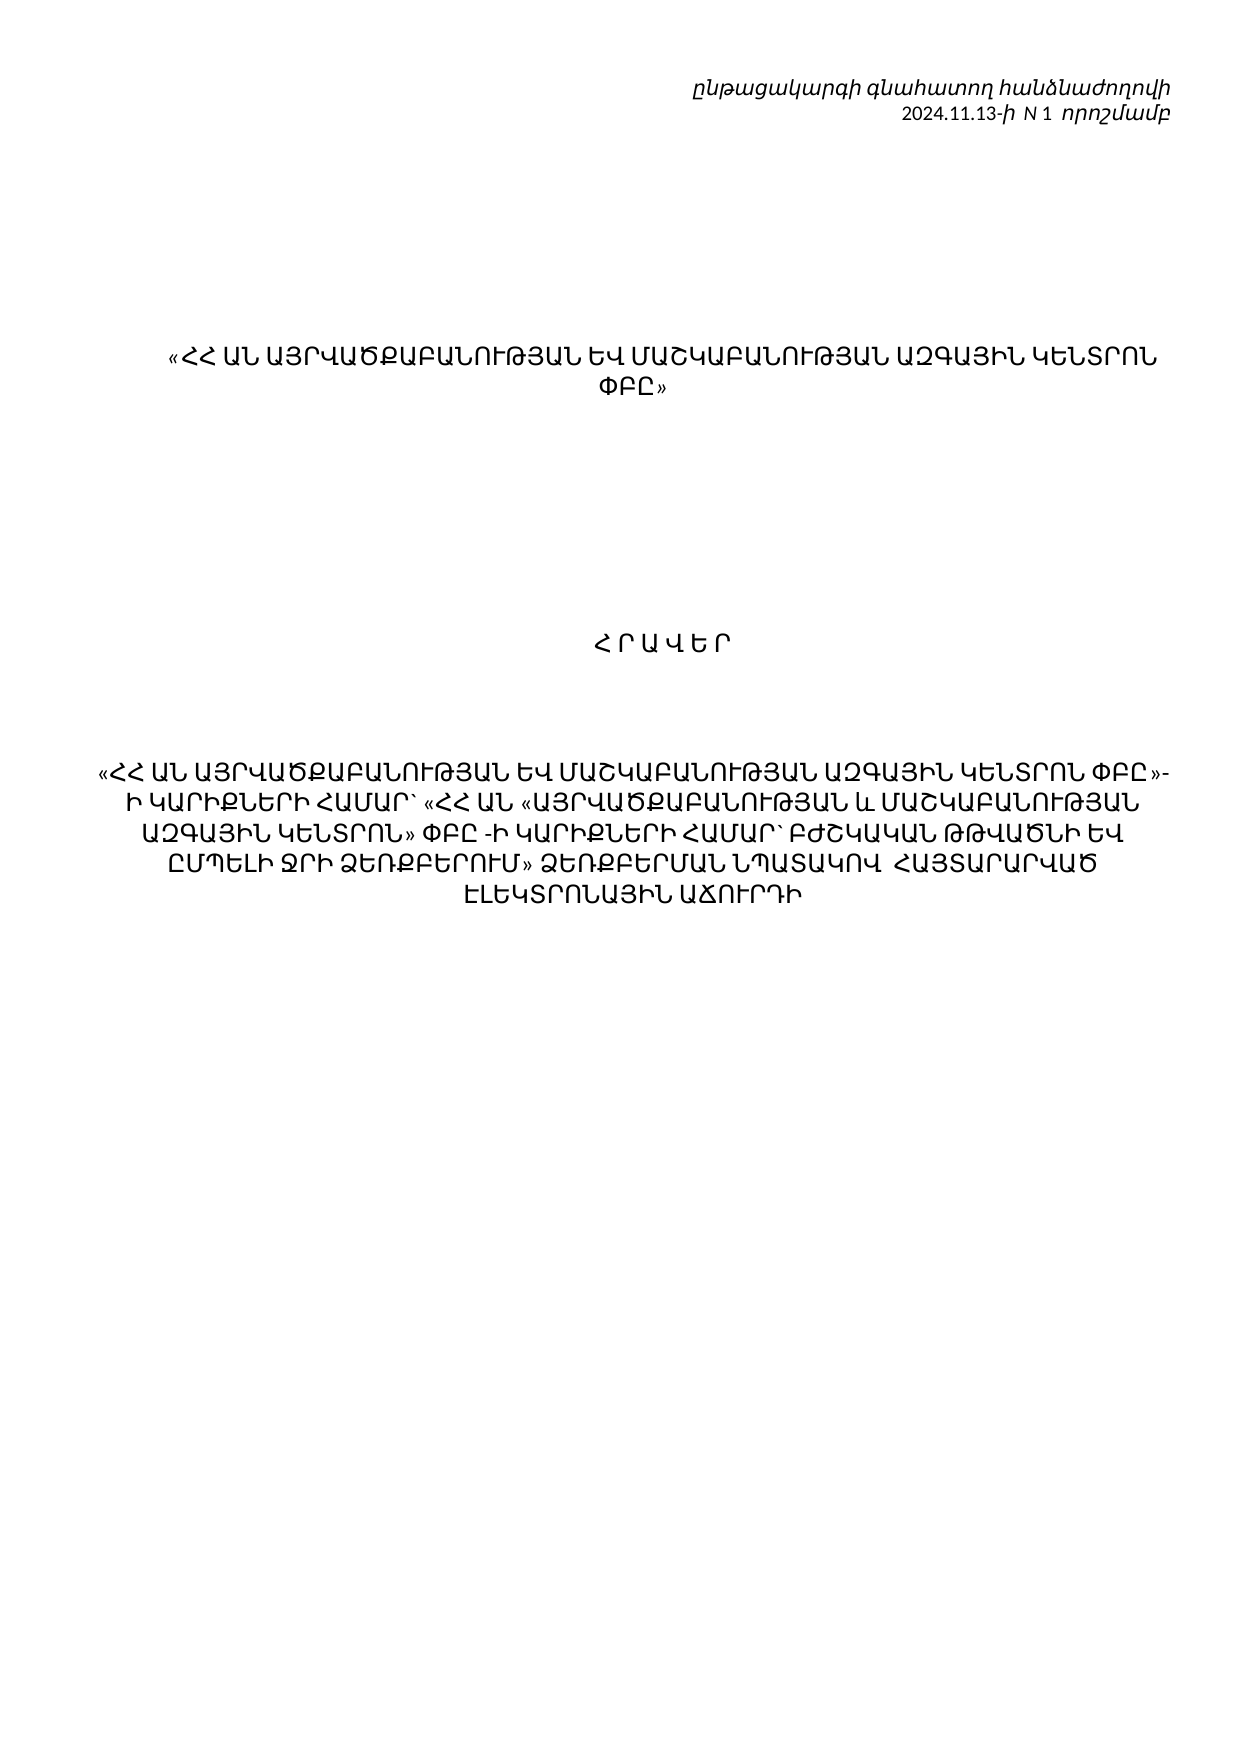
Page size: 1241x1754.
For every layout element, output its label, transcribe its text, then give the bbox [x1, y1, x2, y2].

text « ՀՀ ԱՆ ԱՅՐՎԱԾՔԱԲԱՆՈՒԹՅԱՆ ԵՎ ՄԱՇԿԱԲԱՆՈՒԹՅԱՆ ԱԶԳԱՅԻՆ ԿԵՆՏՐՈՆ ՓԲԸ» [94, 341, 1172, 402]
text ընթացակարգի գնահատող հանձնաժողովի [94, 75, 1171, 100]
text «ՀՀ ԱՆ ԱՅՐՎԱԾՔԱԲԱՆՈՒԹՅԱՆ ԵՎ ՄԱՇԿԱԲԱՆՈՒԹՅԱՆ ԱԶԳԱՅԻՆ ԿԵՆՏՐՈՆ ՓԲԸ»-Ի ԿԱՐԻՔՆԵՐԻ ՀԱՄԱՐ` «ՀՀ ԱՆ «ԱՅՐՎԱԾՔԱԲԱՆՈՒԹՅԱՆ և ՄԱՇԿԱԲԱՆՈՒԹՅԱՆ ԱԶԳԱՅԻՆ ԿԵՆՏՐՈՆ» ՓԲԸ -Ի ԿԱՐԻՔՆԵՐԻ ՀԱՄԱՐ` ԲԺՇԿԱԿԱՆ ԹԹՎԱԾՆԻ ԵՎ ԸՄՊԵԼԻ ՋՐԻ ՁԵՌՔԲԵՐՈՒՄ» ՁԵՌՔԲԵՐՄԱՆ ՆՊԱՏԱԿՈՎ ՀԱՅՏԱՐԱՐՎԱԾ ԷԼԵԿՏՐՈՆԱՅԻՆ ԱՃՈՒՐԴԻ [94, 757, 1172, 909]
text Հ Ր Ա Վ Ե Ր [94, 628, 1172, 658]
text 2024.11.13 -ի N 1 որոշմամբ [94, 100, 1171, 126]
